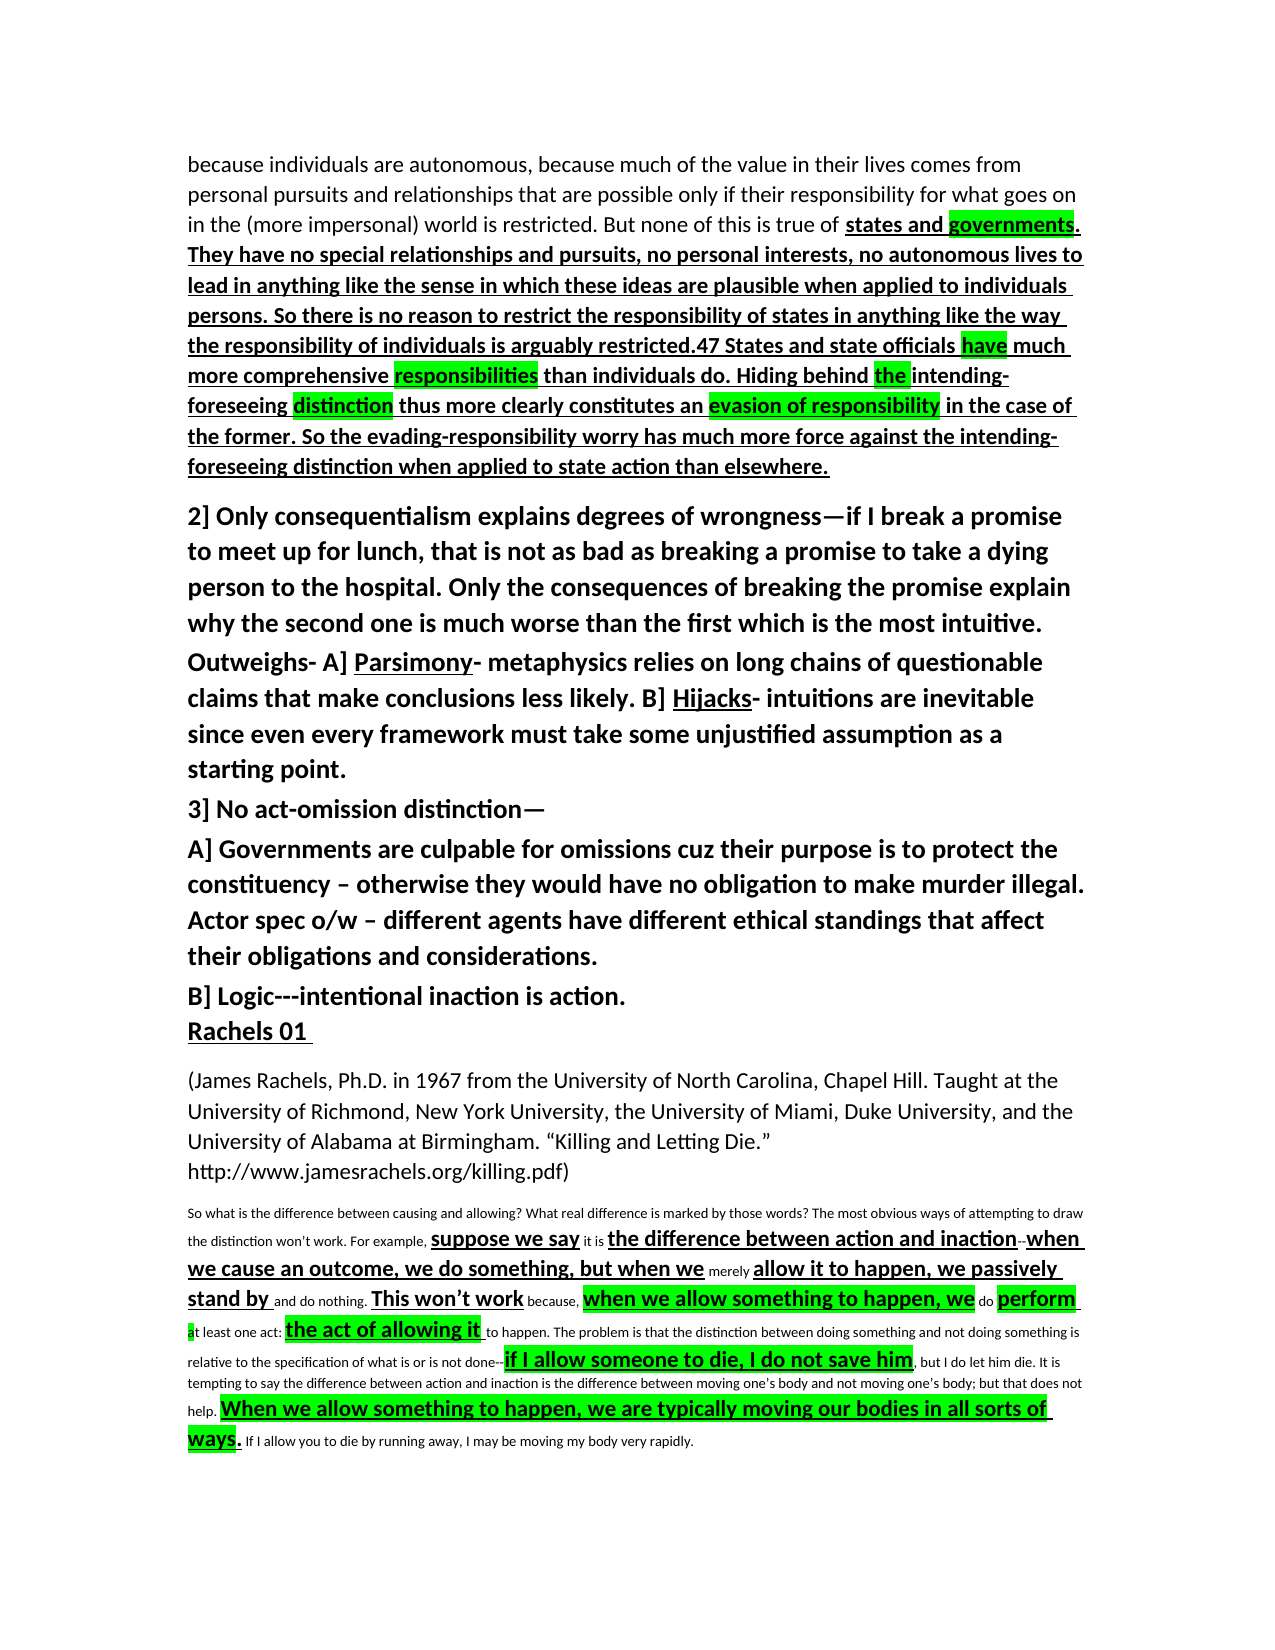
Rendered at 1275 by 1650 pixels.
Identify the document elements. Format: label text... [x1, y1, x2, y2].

text Rachels 01 [187, 1014, 1087, 1047]
text So what is the difference between causing and allowing? What real difference is marked by those words? The most obvious ways of attempting to draw the distinction won’t work. For example, suppose we say it is the difference between action and inaction--when we cause an outcome, we do something, but when we merely allow it to happen, we passively stand by and do nothing. This won’t work because, when we allow something to happen, we do perform at least one act: the act of allowing it to happen. The problem is that the distinction between doing something and not doing something is relative to the specification of what is or is not done--if I allow someone to die, I do not save him, but I do let him die. It is tempting to say the difference between action and inaction is the difference between moving one’s body and not moving one’s body; but that does not help. When we allow something to happen, we are typically moving our bodies in all sorts of ways. If I allow you to die by running away, I may be moving my body very rapidly. [187, 1204, 1087, 1453]
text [187, 150, 1087, 480]
subtitle A] Governments are culpable for omissions cuz their purpose is to protect the constituency – otherwise they would have no obligation to make murder illegal. Actor spec o/w – different agents have different ethical standings that affect their obligations and considerations. [187, 832, 1087, 972]
subtitle 2] Only consequentialism explains degrees of wrongness—if I break a promise to meet up for lunch, that is not as bad as breaking a promise to take a dying person to the hospital. Only the consequences of breaking the promise explain why the second one is much worse than the first which is the most intuitive. [187, 499, 1087, 639]
subtitle B] Logic---intentional inaction is action. [187, 979, 1087, 1012]
subtitle 3] No act-omission distinction— [187, 792, 1087, 825]
subtitle Outweighs- A] Parsimony- metaphysics relies on long chains of questionable claims that make conclusions less likely. B] Hijacks- intuitions are inevitable since even every framework must take some unjustified assumption as a starting point. [187, 646, 1087, 786]
text (James Rachels, Ph.D. in 1967 from the University of North Carolina, Chapel Hill. Taught at the University of Richmond, New York University, the University of Miami, Duke University, and the University of Alabama at Birmingham. “Killing and Letting Die.” http://www.jamesrachels.org/killing.pdf) [187, 1067, 1087, 1185]
